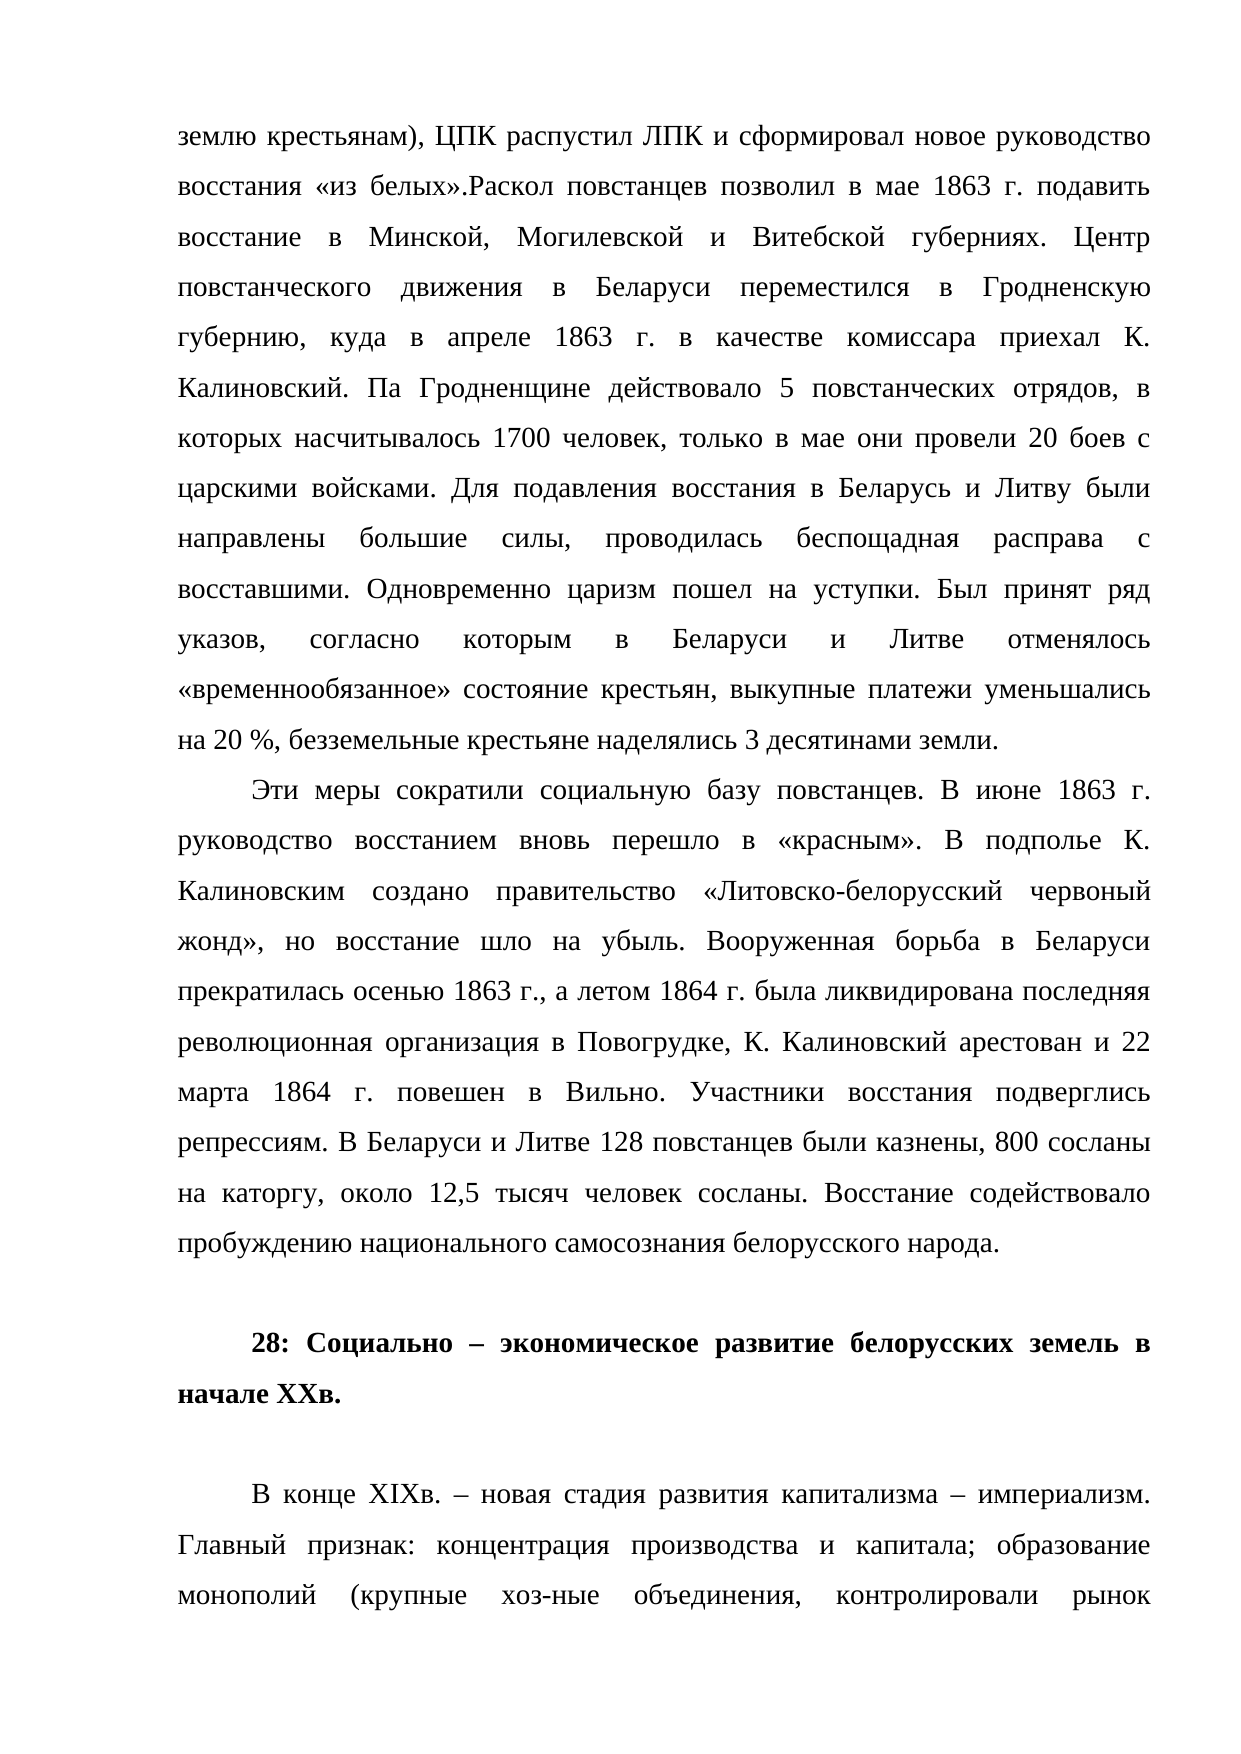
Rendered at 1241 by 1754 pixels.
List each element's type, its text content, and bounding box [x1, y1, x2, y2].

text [177, 1477, 1152, 1611]
text Эти меры сократили социальную базу повстанцев. В июне . руководство восстанием вновь перешло в «красным». В подполье К. Калиновским создано правительство «Литовско-белорусский червоный жонд», но восстание шло на убыль. Вооруженная борьба в Беларуси прекратилась осенью ., а летом . была ликвидирована последняя революционная организация в Повогрудке, К. Калиновский арестован и 22 марта . повешен в Вильно. Участники восстания подверглись репрессиям. В Беларуси и Литве 128 повстанцев были казнены, 800 сосланы на каторгу, около 12,5 тысяч человек сосланы. Восстание содействовало пробуждению национального самосознания белорусского народа. [177, 772, 1152, 1258]
text 28: Социально – экономическое развитие белорусских земель в начале ХХв. [177, 1326, 1152, 1409]
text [177, 118, 1152, 755]
